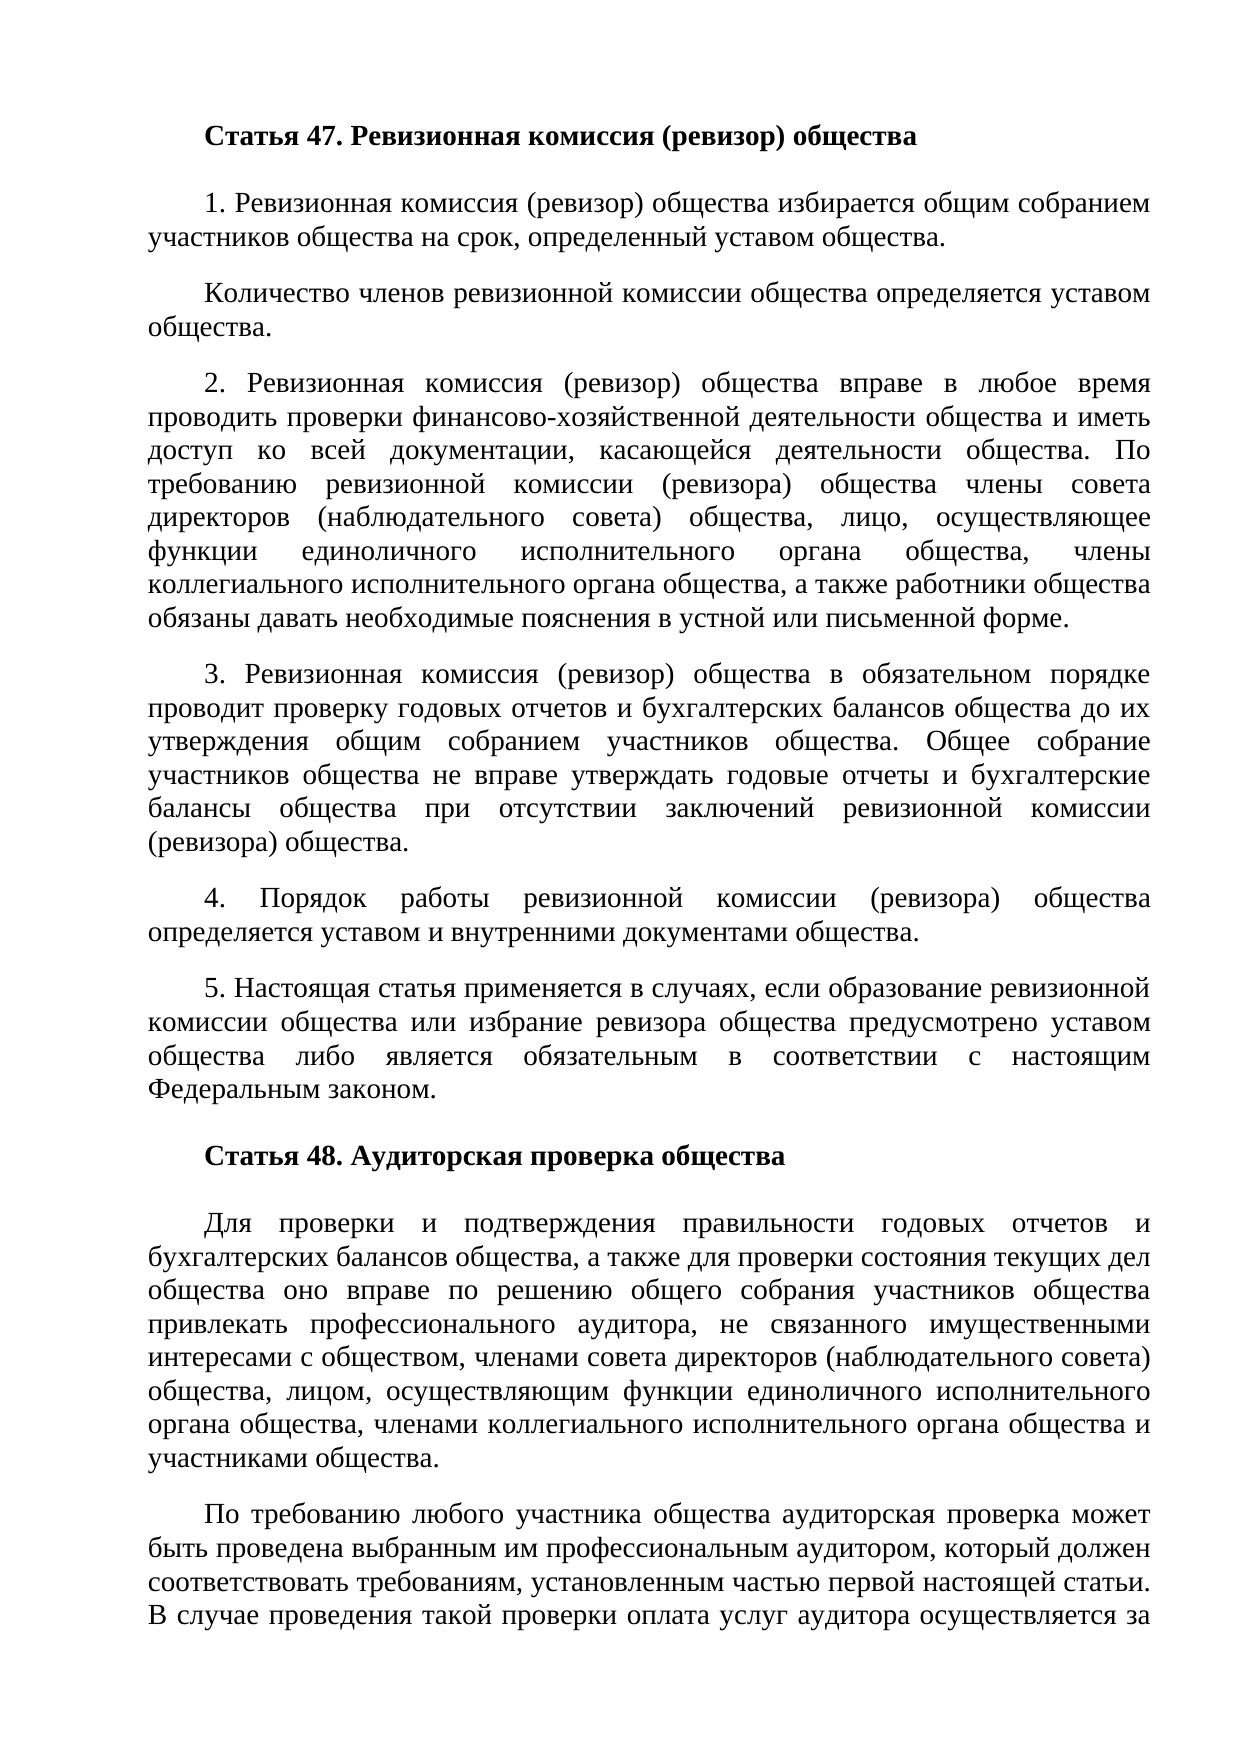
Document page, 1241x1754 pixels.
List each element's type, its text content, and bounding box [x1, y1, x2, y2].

text 5. Настоящая статья применяется в случаях, если образование ревизионной комиссии общества или избрание ревизора общества предусмотрено уставом общества либо является обязательным в соответствии с настоящим Федеральным законом. [148, 971, 1152, 1105]
text Количество членов ревизионной комиссии общества определяется уставом общества. [148, 275, 1152, 342]
text 1. Ревизионная комиссия (ревизор) общества избирается общим собранием участников общества на срок, определенный уставом общества. [148, 185, 1152, 252]
title Статья 47. Ревизионная комиссия (ревизор) общества [148, 118, 1152, 152]
text 4. Порядок работы ревизионной комиссии (ревизора) общества определяется уставом и внутренними документами общества. [148, 881, 1152, 948]
text 2. Ревизионная комиссия (ревизор) общества вправе в любое время проводить проверки финансово-хозяйственной деятельности общества и иметь доступ ко всей документации, касающейся деятельности общества. По требованию ревизионной комиссии (ревизора) общества члены совета директоров (наблюдательного совета) общества, лицо, осуществляющее функции единоличного исполнительного органа общества, члены коллегиального исполнительного органа общества, а также работники общества обязаны давать необходимые пояснения в устной или письменной форме. [148, 365, 1152, 633]
title Статья 48. Аудиторская проверка общества [148, 1138, 1152, 1172]
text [148, 1497, 1152, 1631]
text 3. Ревизионная комиссия (ревизор) общества в обязательном порядке проводит проверку годовых отчетов и бухгалтерских балансов общества до их утверждения общим собранием участников общества. Общее собрание участников общества не вправе утверждать годовые отчеты и бухгалтерские балансы общества при отсутствии заключений ревизионной комиссии (ревизора) общества. [148, 656, 1152, 858]
text Для проверки и подтверждения правильности годовых отчетов и бухгалтерских балансов общества, а также для проверки состояния текущих дел общества оно вправе по решению общего собрания участников общества привлекать профессионального аудитора, не связанного имущественными интересами с обществом, членами совета директоров (наблюдательного совета) общества, лицом, осуществляющим функции единоличного исполнительного органа общества, членами коллегиального исполнительного органа общества и участниками общества. [148, 1205, 1152, 1474]
